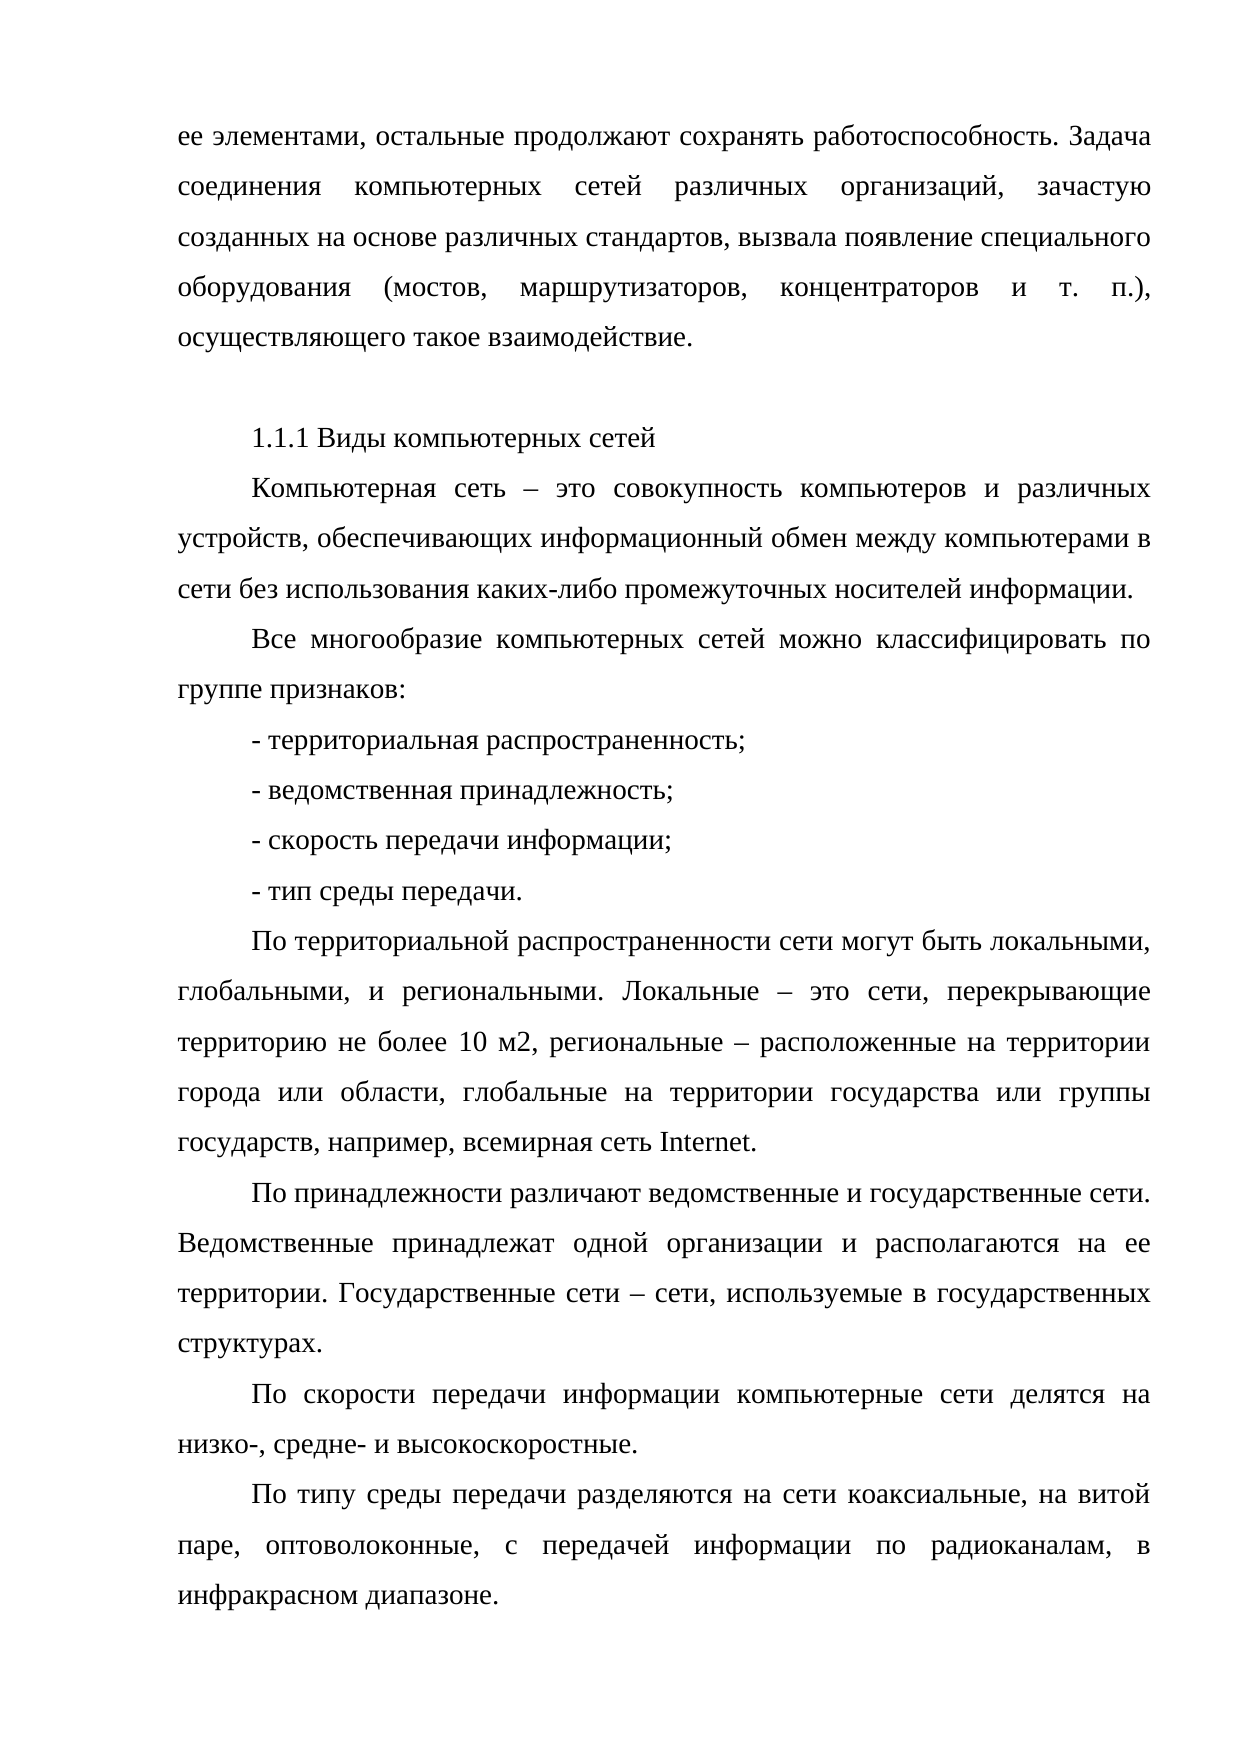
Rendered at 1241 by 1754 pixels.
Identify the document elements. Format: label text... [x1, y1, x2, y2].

text 1.1.1 Виды компьютерных сетей [177, 420, 1152, 453]
text - территориальная распространенность; [177, 722, 1152, 755]
text По территориальной распространенности сети могут быть локальными, глобальными, и региональными. Локальные – это сети, перекрывающие территорию не более , региональные – расположенные на территории города или области, глобальные на территории государства или группы государств, например, всемирная сеть Internet. [177, 923, 1152, 1158]
text По принадлежности различают ведомственные и государственные сети. Ведомственные принадлежат одной организации и располагаются на ее территории. Государственные сети – сети, используемые в государственных структурах. [177, 1175, 1152, 1359]
text Компьютерная сеть – это совокупность компьютеров и различных устройств, обеспечивающих информационный обмен между компьютерами в сети без использования каких-либо промежуточных носителей информации. [177, 470, 1152, 604]
text - ведомственная принадлежность; [177, 772, 1152, 806]
text Все многообразие компьютерных сетей можно классифицировать по группе признаков: [177, 621, 1152, 705]
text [177, 118, 1152, 353]
text - скорость передачи информации; [177, 822, 1152, 856]
text По скорости передачи информации компьютерные сети делятся на низко-, средне- и высокоскоростные. [177, 1376, 1152, 1460]
text По типу среды передачи разделяются на сети коаксиальные, на витой паре, оптоволоконные, с передачей информации по радиоканалам, в инфракрасном диапазоне. [177, 1477, 1152, 1611]
text - тип среды передачи. [177, 873, 1152, 906]
